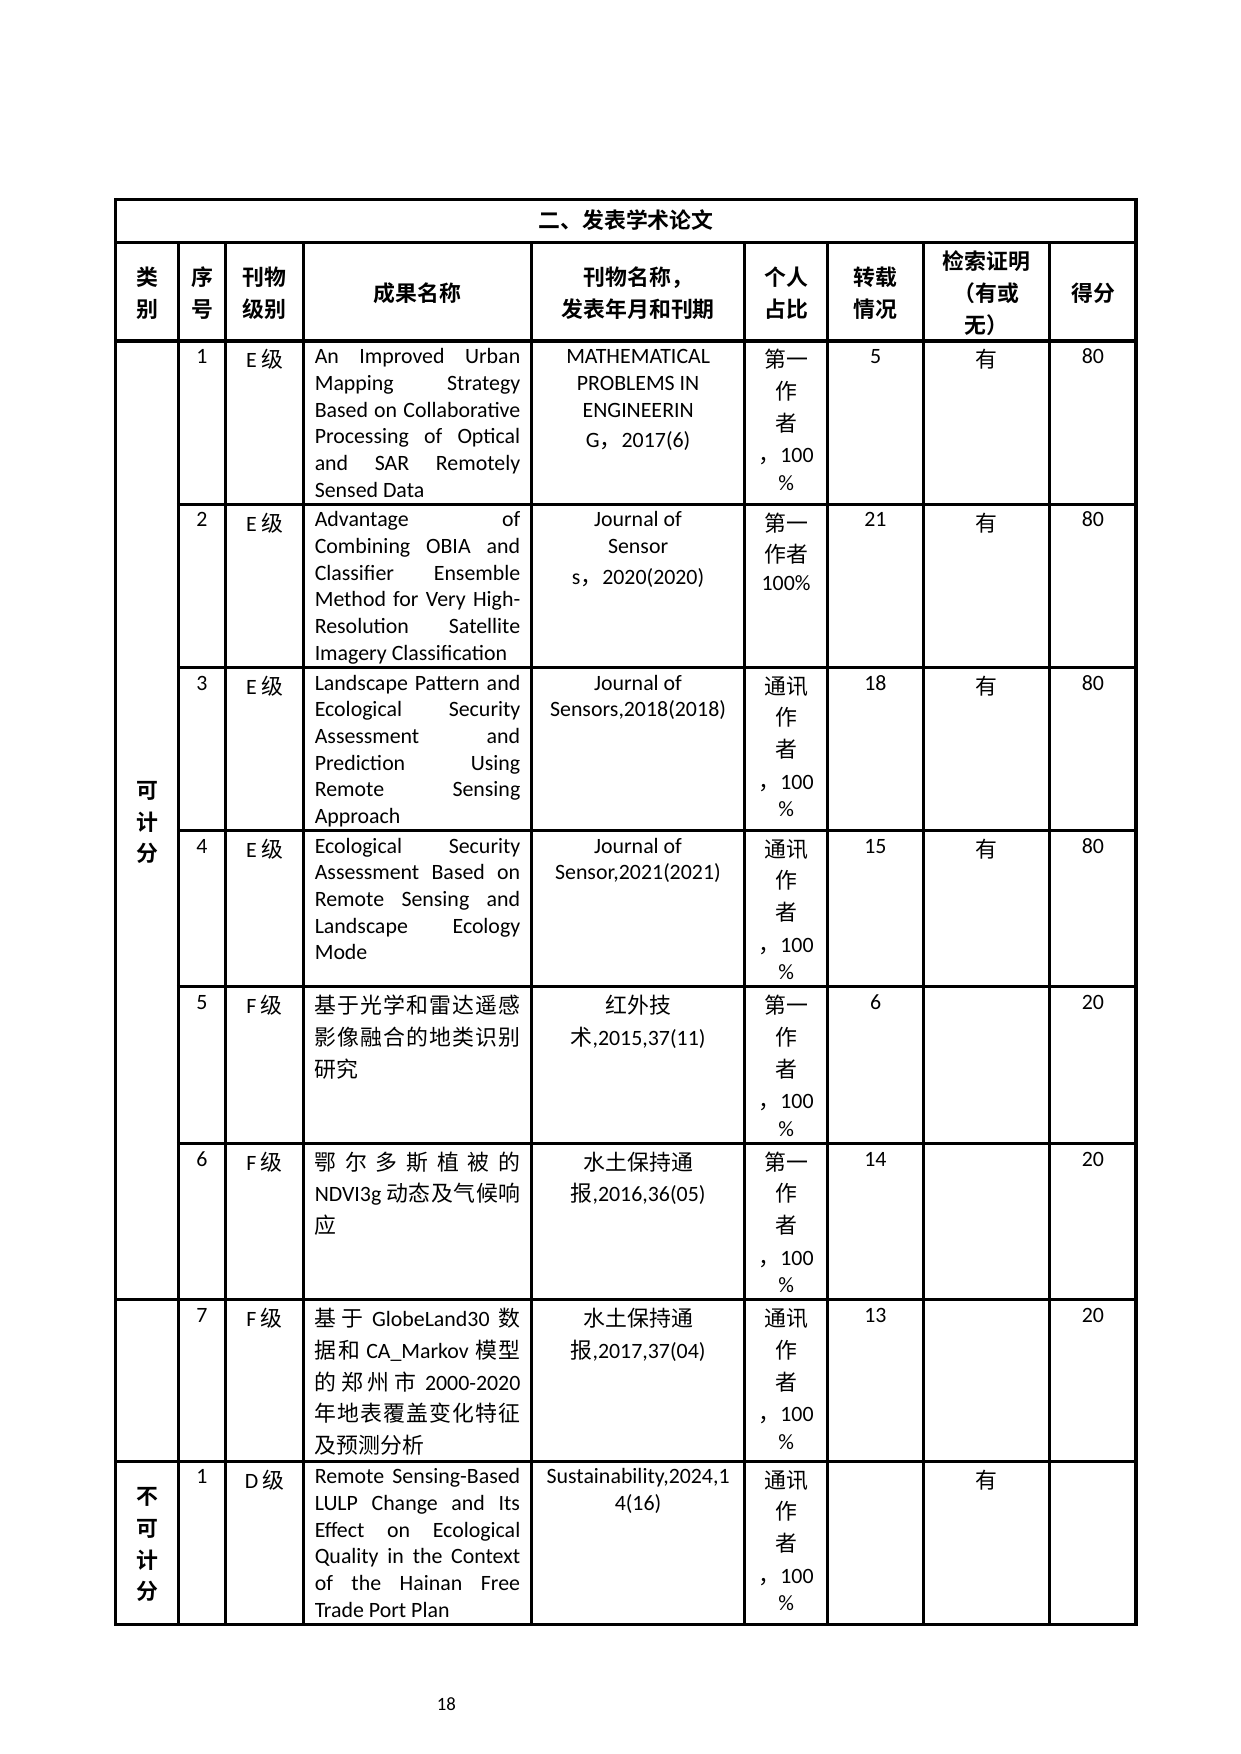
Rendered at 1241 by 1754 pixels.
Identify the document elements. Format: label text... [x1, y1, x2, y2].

table_cell 18 [829, 669, 922, 829]
table_cell 80 [1051, 506, 1134, 666]
table_cell Landscape Pattern and Ecological Security Assessment and Prediction Using Remote Sensing Approach [305, 669, 530, 829]
table_cell 转载 情况 [829, 244, 922, 339]
table_cell [1051, 1463, 1134, 1623]
table_cell 有 [925, 506, 1048, 666]
table_cell 通讯作者，100% [746, 1301, 826, 1459]
table_cell 有 [925, 669, 1048, 829]
table_cell 可计分 [117, 343, 177, 1298]
table_cell 第一作者 100% [746, 506, 826, 666]
table_cell 第一作者，100% [746, 343, 826, 502]
table_cell E级 [227, 832, 302, 985]
table_cell [925, 1301, 1048, 1459]
table_cell 15 [829, 832, 922, 985]
table_cell MATHEMATICAL PROBLEMS IN ENGINEERING，2017(6) [533, 343, 743, 502]
table_cell 80 [1051, 343, 1134, 502]
table_cell An Improved Urban Mapping Strategy Based on Collaborative Processing of Optical and SAR Remotely Sensed Data [305, 343, 530, 502]
table_cell [117, 1301, 177, 1459]
table_cell 3 [180, 669, 224, 829]
table_cell 通讯作者，100% [746, 1463, 826, 1623]
table_cell 80 [1051, 669, 1134, 829]
table_cell 2 [180, 506, 224, 666]
table_cell D级 [227, 1463, 302, 1623]
table_cell F级 [227, 1145, 302, 1298]
table_cell 1 [180, 1463, 224, 1623]
table_cell E级 [227, 343, 302, 502]
table_cell Ecological Security Assessment Based on Remote Sensing and Landscape Ecology Mode [305, 832, 530, 985]
table_cell 13 [829, 1301, 922, 1459]
table_cell 20 [1051, 1301, 1134, 1459]
table_cell 水土保持通报,2017,37(04) [533, 1301, 743, 1459]
table_cell 基于GlobeLand30数据和CA_Markov模型的郑州市2000-2020年地表覆盖变化特征及预测分析 [305, 1301, 530, 1459]
table_cell 14 [829, 1145, 922, 1298]
table_cell 21 [829, 506, 922, 666]
table_cell 刊物名称， 发表年月和刊期 [533, 244, 743, 339]
table_cell 序号 [180, 244, 224, 339]
table_cell 类别 [117, 244, 177, 339]
table_cell 80 [1051, 832, 1134, 985]
table_cell 个人占比 [746, 244, 826, 339]
table_header 二、发表学术论文 [117, 201, 1134, 241]
table_cell 鄂尔多斯植被的NDVI3g动态及气候响应 [305, 1145, 530, 1298]
table_cell Sustainability,2024,14(16) [533, 1463, 743, 1623]
table_cell E级 [227, 669, 302, 829]
table_cell 20 [1051, 988, 1134, 1142]
table_cell 基于光学和雷达遥感影像融合的地类识别研究 [305, 988, 530, 1142]
table_cell 检索证明 （有或无） [925, 244, 1048, 339]
table_cell Journal of Sensors，2020(2020) [533, 506, 743, 666]
table_cell 有 [925, 343, 1048, 502]
table_cell 6 [180, 1145, 224, 1298]
table_cell 第一作者，100% [746, 988, 826, 1142]
table_cell 1 [180, 343, 224, 502]
table_cell [925, 1145, 1048, 1298]
table_cell 得分 [1051, 244, 1134, 339]
table_cell [925, 988, 1048, 1142]
table_cell 不可计分 [117, 1463, 177, 1623]
table_cell 水土保持通报,2016,36(05) [533, 1145, 743, 1298]
table_cell 4 [180, 832, 224, 985]
table_cell Advantage of Combining OBIA and Classifier Ensemble Method for Very High-Resolution Satellite Imagery Classification [305, 506, 530, 666]
table_cell 刊物级别 [227, 244, 302, 339]
table_cell 成果名称 [305, 244, 530, 339]
table_cell 20 [1051, 1145, 1134, 1298]
table_cell 5 [829, 343, 922, 502]
table_cell Journal of Sensor,2021(2021) [533, 832, 743, 985]
table_cell 第一作者，100% [746, 1145, 826, 1298]
table_cell 通讯作者，100% [746, 669, 826, 829]
table_cell 5 [180, 988, 224, 1142]
table_cell [829, 1463, 922, 1623]
table_cell Remote Sensing-Based LULP Change and Its Effect on Ecological Quality in the Context of the Hainan Free Trade Port Plan [305, 1463, 530, 1623]
table_cell 6 [829, 988, 922, 1142]
table_cell 7 [180, 1301, 224, 1459]
table_cell 有 [925, 1463, 1048, 1623]
table_cell Journal of Sensors,2018(2018) [533, 669, 743, 829]
table_cell F级 [227, 988, 302, 1142]
table_cell F级 [227, 1301, 302, 1459]
table_cell E级 [227, 506, 302, 666]
table_cell 有 [925, 832, 1048, 985]
table_cell 通讯作者，100% [746, 832, 826, 985]
table_cell 红外技术,2015,37(11) [533, 988, 743, 1142]
